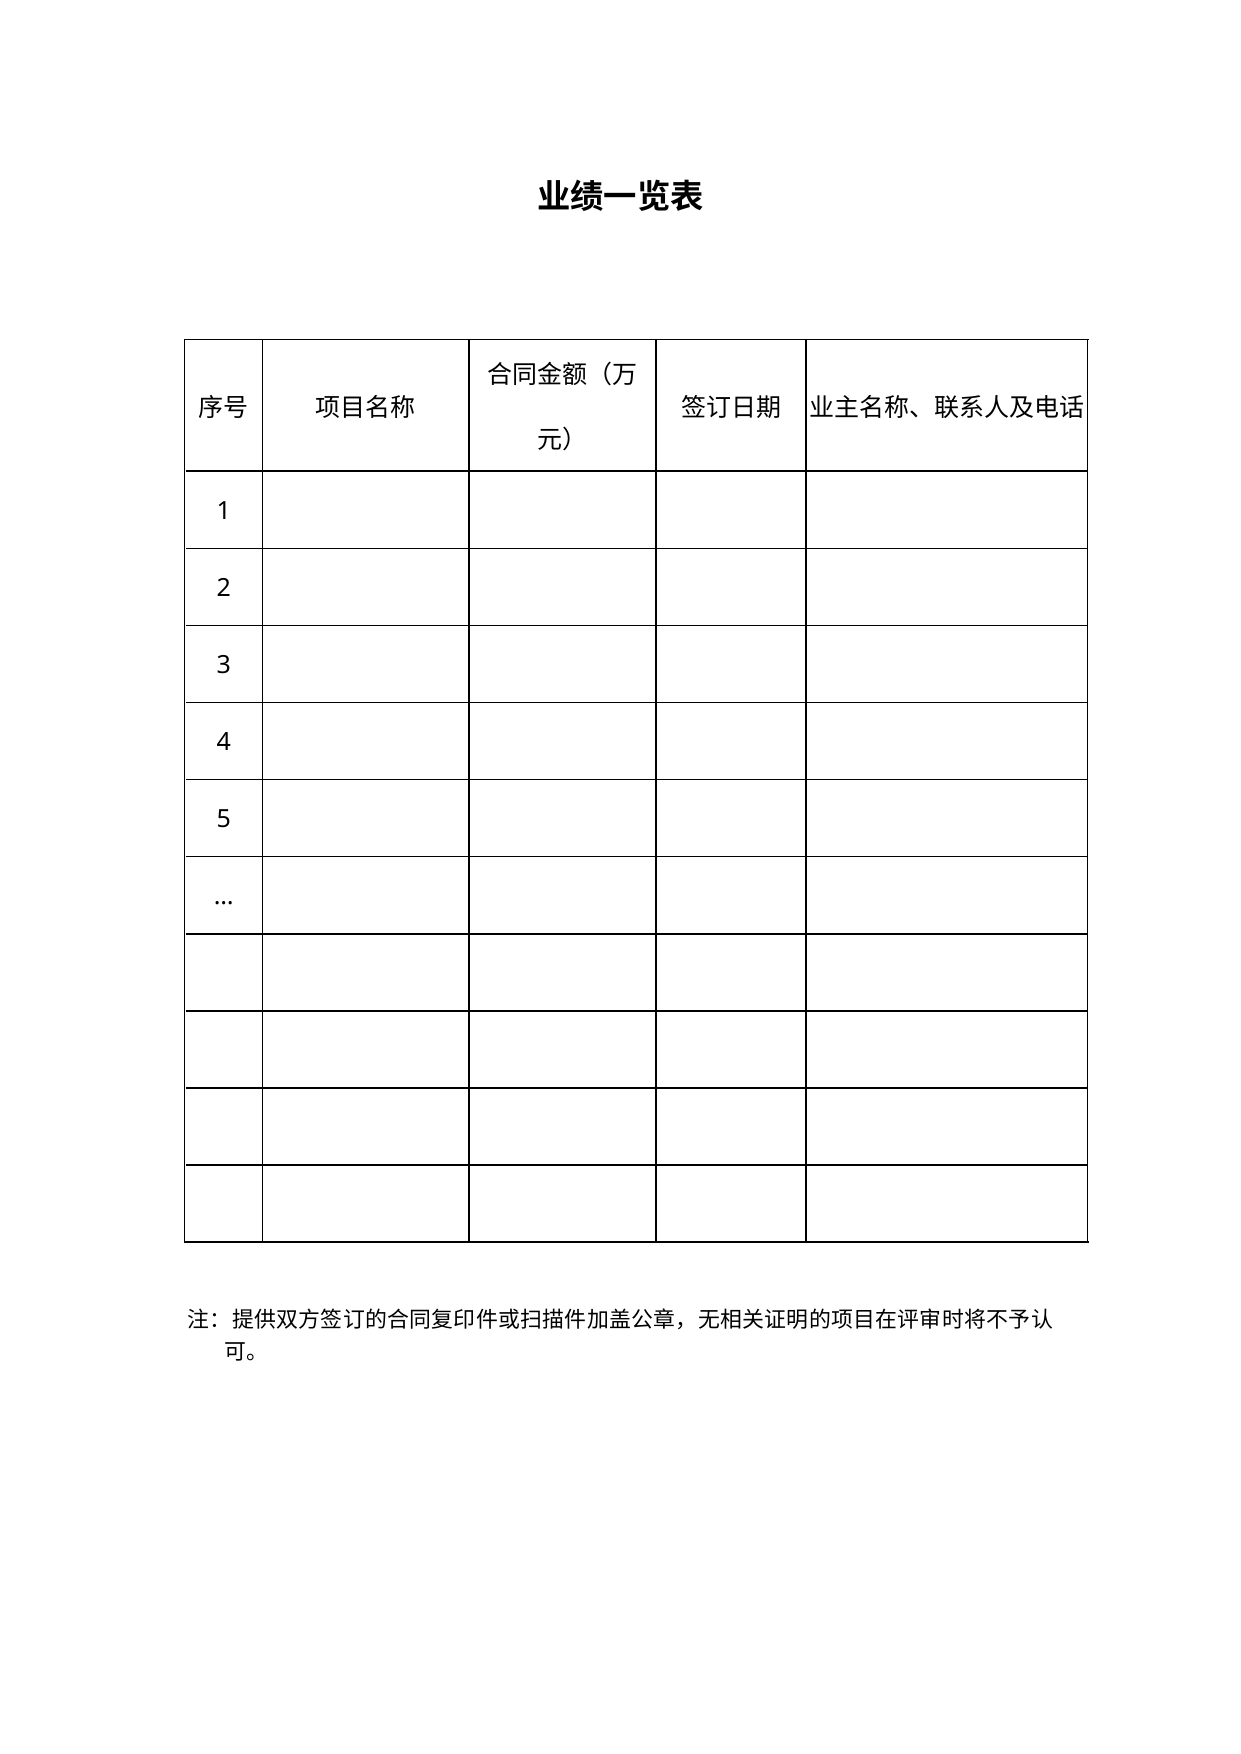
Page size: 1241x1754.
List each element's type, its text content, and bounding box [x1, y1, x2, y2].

table_header 签订日期 [657, 340, 805, 470]
table_cell [657, 1089, 805, 1164]
table_cell 4 [185, 703, 262, 779]
table_cell [657, 1012, 805, 1087]
table_cell 3 [185, 626, 262, 702]
table_cell [263, 1166, 468, 1241]
table_cell [807, 935, 1087, 1010]
table_cell [470, 935, 655, 1010]
table_cell [807, 626, 1087, 702]
text 业绩一览表 [187, 162, 1053, 227]
table_cell [470, 780, 655, 856]
table_header 序号 [185, 340, 262, 470]
table_cell [807, 1166, 1087, 1241]
table_header 合同金额（万元） [470, 340, 655, 470]
table_cell [263, 703, 468, 779]
table_cell [470, 1089, 655, 1164]
table_header 业主名称、联系人及电话 [807, 340, 1087, 470]
table_cell [470, 1012, 655, 1087]
table_cell [185, 1011, 262, 1087]
table_cell 1 [185, 471, 262, 547]
text 注：提供双方签订的合同复印件或扫描件加盖公章，无相关证明的项目在评审时将不予认可。 [188, 1302, 1053, 1366]
table_cell [263, 780, 468, 856]
table_cell [263, 935, 468, 1010]
table_cell [263, 1089, 468, 1164]
table_cell [470, 549, 655, 624]
table_cell … [185, 857, 262, 933]
table_cell [470, 703, 655, 779]
table_cell [807, 1089, 1087, 1164]
table_cell [185, 934, 262, 1010]
table_cell [263, 1012, 468, 1087]
table_cell 2 [185, 549, 262, 624]
table_cell [185, 1165, 262, 1241]
table_cell [470, 626, 655, 702]
table_cell [657, 626, 805, 702]
table_cell [263, 549, 468, 624]
table_cell [657, 1166, 805, 1241]
table_cell [185, 1088, 262, 1164]
table_cell [470, 472, 655, 547]
table_cell [470, 1166, 655, 1241]
table_cell [807, 472, 1087, 547]
table_cell [263, 857, 468, 933]
table_cell [807, 703, 1087, 779]
table_cell 5 [185, 780, 262, 856]
table_cell [807, 549, 1087, 624]
table_cell [263, 472, 468, 547]
table_cell [657, 780, 805, 856]
table_cell [807, 780, 1087, 856]
table_cell [263, 626, 468, 702]
table_cell [470, 857, 655, 933]
table_cell [657, 549, 805, 624]
table_cell [657, 472, 805, 547]
table_cell [807, 857, 1087, 933]
table_cell [807, 1012, 1087, 1087]
table_cell [657, 703, 805, 779]
table_header 项目名称 [263, 340, 468, 470]
table_cell [657, 857, 805, 933]
table_cell [657, 935, 805, 1010]
